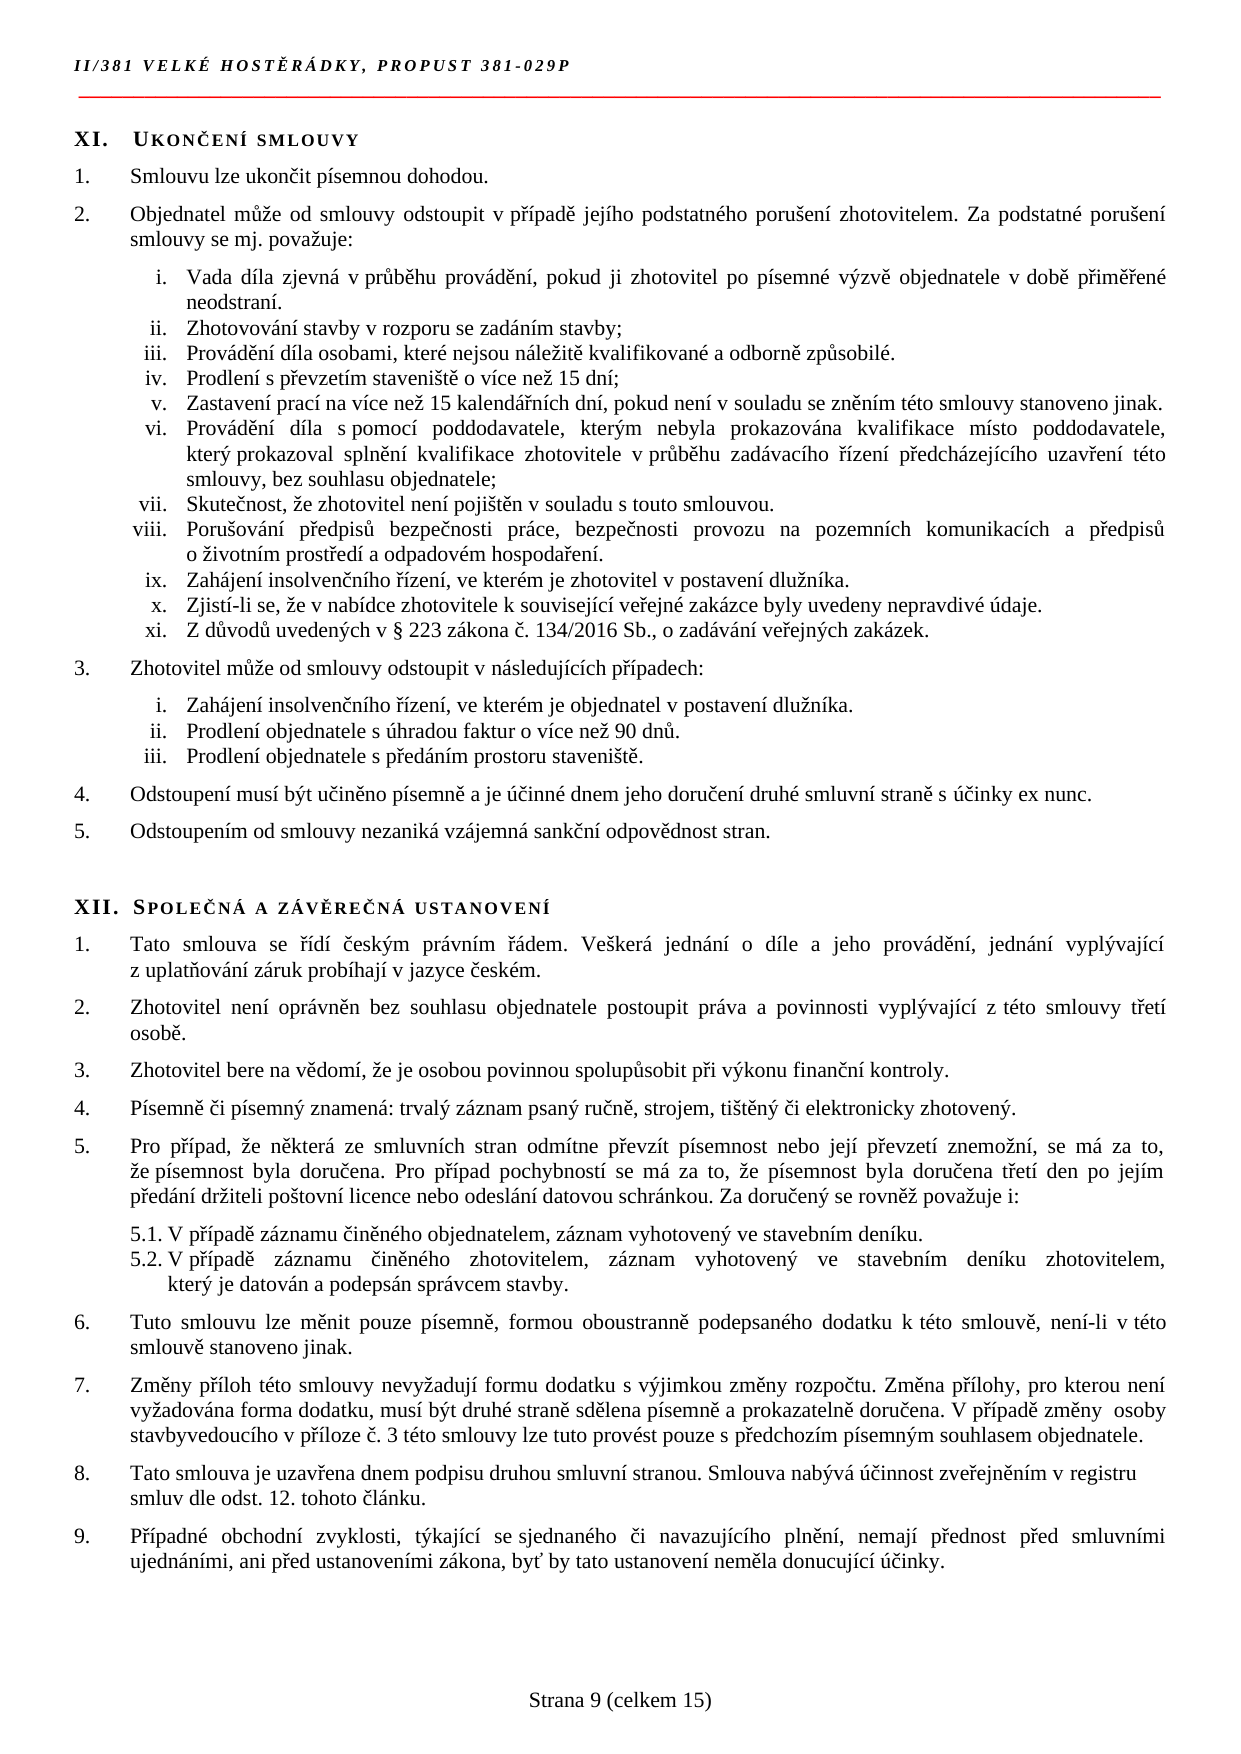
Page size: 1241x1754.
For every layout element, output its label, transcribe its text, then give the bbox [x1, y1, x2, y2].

list Zastavení prací na více než 15 kalendářních dní, pokud není v souladu se zněním této smlouvy stanoveno jinak. [167, 390, 1166, 415]
list Vada díla zjevná v průběhu provádění, pokud ji zhotovitel po písemné výzvě objednatele v době přiměřené neodstraní. [167, 264, 1166, 314]
list Tuto smlouvu lze měnit pouze písemně, formou oboustranně podepsaného dodatku k této smlouvě, není-li v této smlouvě stanoveno jinak. [74, 1309, 1166, 1359]
list Odstoupením od smlouvy nezaniká vzájemná sankční odpovědnost stran. [74, 818, 1166, 843]
list Změny příloh této smlouvy nevyžadují formu dodatku s výjimkou změny rozpočtu. Změna přílohy, pro kterou není vyžadována forma dodatku, musí být druhé straně sdělena písemně a prokazatelně doručena. V případě změny osoby stavbyvedoucího v příloze č. 3 této smlouvy lze tuto provést pouze s předchozím písemným souhlasem objednatele. [74, 1372, 1166, 1447]
list Prodlení s převzetím staveniště o více než 15 dní; [167, 365, 1166, 390]
list Z důvodů uvedených v § 223 zákona č. 134/2016 Sb., o zadávání veřejných zakázek. [167, 617, 1166, 642]
list Zhotovování stavby v rozporu se zadáním stavby; [167, 314, 1166, 340]
list Provádění díla s pomocí poddodavatele, kterým nebyla prokazována kvalifikace místo poddodavatele, který prokazoval splnění kvalifikace zhotovitele v průběhu zadávacího řízení předcházejícího uzavření této smlouvy, bez souhlasu objednatele; [167, 415, 1166, 491]
list V případě záznamu činěného objednatelem, záznam vyhotovený ve stavebním deníku. [130, 1221, 1166, 1246]
list Odstoupení musí být učiněno písemně a je účinné dnem jeho doručení druhé smluvní straně s účinky ex nunc. [74, 781, 1166, 806]
list Společná a závěrečná ustanovení [74, 894, 1166, 919]
list Provádění díla osobami, které nejsou náležitě kvalifikované a odborně způsobilé. [167, 340, 1166, 365]
list Porušování předpisů bezpečnosti práce, bezpečnosti provozu na pozemních komunikacích a předpisů o životním prostředí a odpadovém hospodaření. [167, 516, 1166, 567]
list Tato smlouva se řídí českým právním řádem. Veškerá jednání o díle a jeho provádění, jednání vyplývající z uplatňování záruk probíhají v jazyce českém. [74, 931, 1166, 982]
list Zhotovitel může od smlouvy odstoupit v následujících případech: [74, 655, 1166, 680]
list Prodlení objednatele s předáním prostoru staveniště. [167, 743, 1166, 768]
list Případné obchodní zvyklosti, týkající se sjednaného či navazujícího plnění, nemají přednost před smluvními ujednáními, ani před ustanoveními zákona, byť by tato ustanovení neměla donucující účinky. [74, 1523, 1166, 1573]
list Ukončení smlouvy [74, 126, 1166, 151]
list Zahájení insolvenčního řízení, ve kterém je objednatel v postavení dlužníka. [167, 692, 1166, 718]
list Skutečnost, že zhotovitel není pojištěn v souladu s touto smlouvou. [167, 491, 1166, 516]
list Zhotovitel není oprávněn bez souhlasu objednatele postoupit práva a povinnosti vyplývající z této smlouvy třetí osobě. [74, 994, 1166, 1045]
list Objednatel může od smlouvy odstoupit v případě jejího podstatného porušení zhotovitelem. Za podstatné porušení smlouvy se mj. považuje: [74, 201, 1166, 252]
list Zjistí-li se, že v nabídce zhotovitele k související veřejné zakázce byly uvedeny nepravdivé údaje. [167, 592, 1166, 617]
list Zhotovitel bere na vědomí, že je osobou povinnou spolupůsobit při výkonu finanční kontroly. [74, 1057, 1166, 1082]
list Smlouvu lze ukončit písemnou dohodou. [74, 163, 1166, 189]
list V případě záznamu činěného zhotovitelem, záznam vyhotovený ve stavebním deníku zhotovitelem, který je datován a podepsán správcem stavby. [130, 1246, 1166, 1296]
list Písemně či písemný znamená: trvalý záznam psaný ručně, strojem, tištěný či elektronicky zhotovený. [74, 1095, 1166, 1120]
list Zahájení insolvenčního řízení, ve kterém je zhotovitel v postavení dlužníka. [167, 567, 1166, 592]
list Prodlení objednatele s úhradou faktur o více než 90 dnů. [167, 718, 1166, 743]
list Tato smlouva je uzavřena dnem podpisu druhou smluvní stranou. Smlouva nabývá účinnost zveřejněním v registru smluv dle odst. 12. tohoto článku. [74, 1460, 1166, 1510]
list Pro případ, že některá ze smluvních stran odmítne převzít písemnost nebo její převzetí znemožní, se má za to, že písemnost byla doručena. Pro případ pochybností se má za to, že písemnost byla doručena třetí den po jejím předání držiteli poštovní licence nebo odeslání datovou schránkou. Za doručený se rovněž považuje i: [74, 1133, 1166, 1208]
